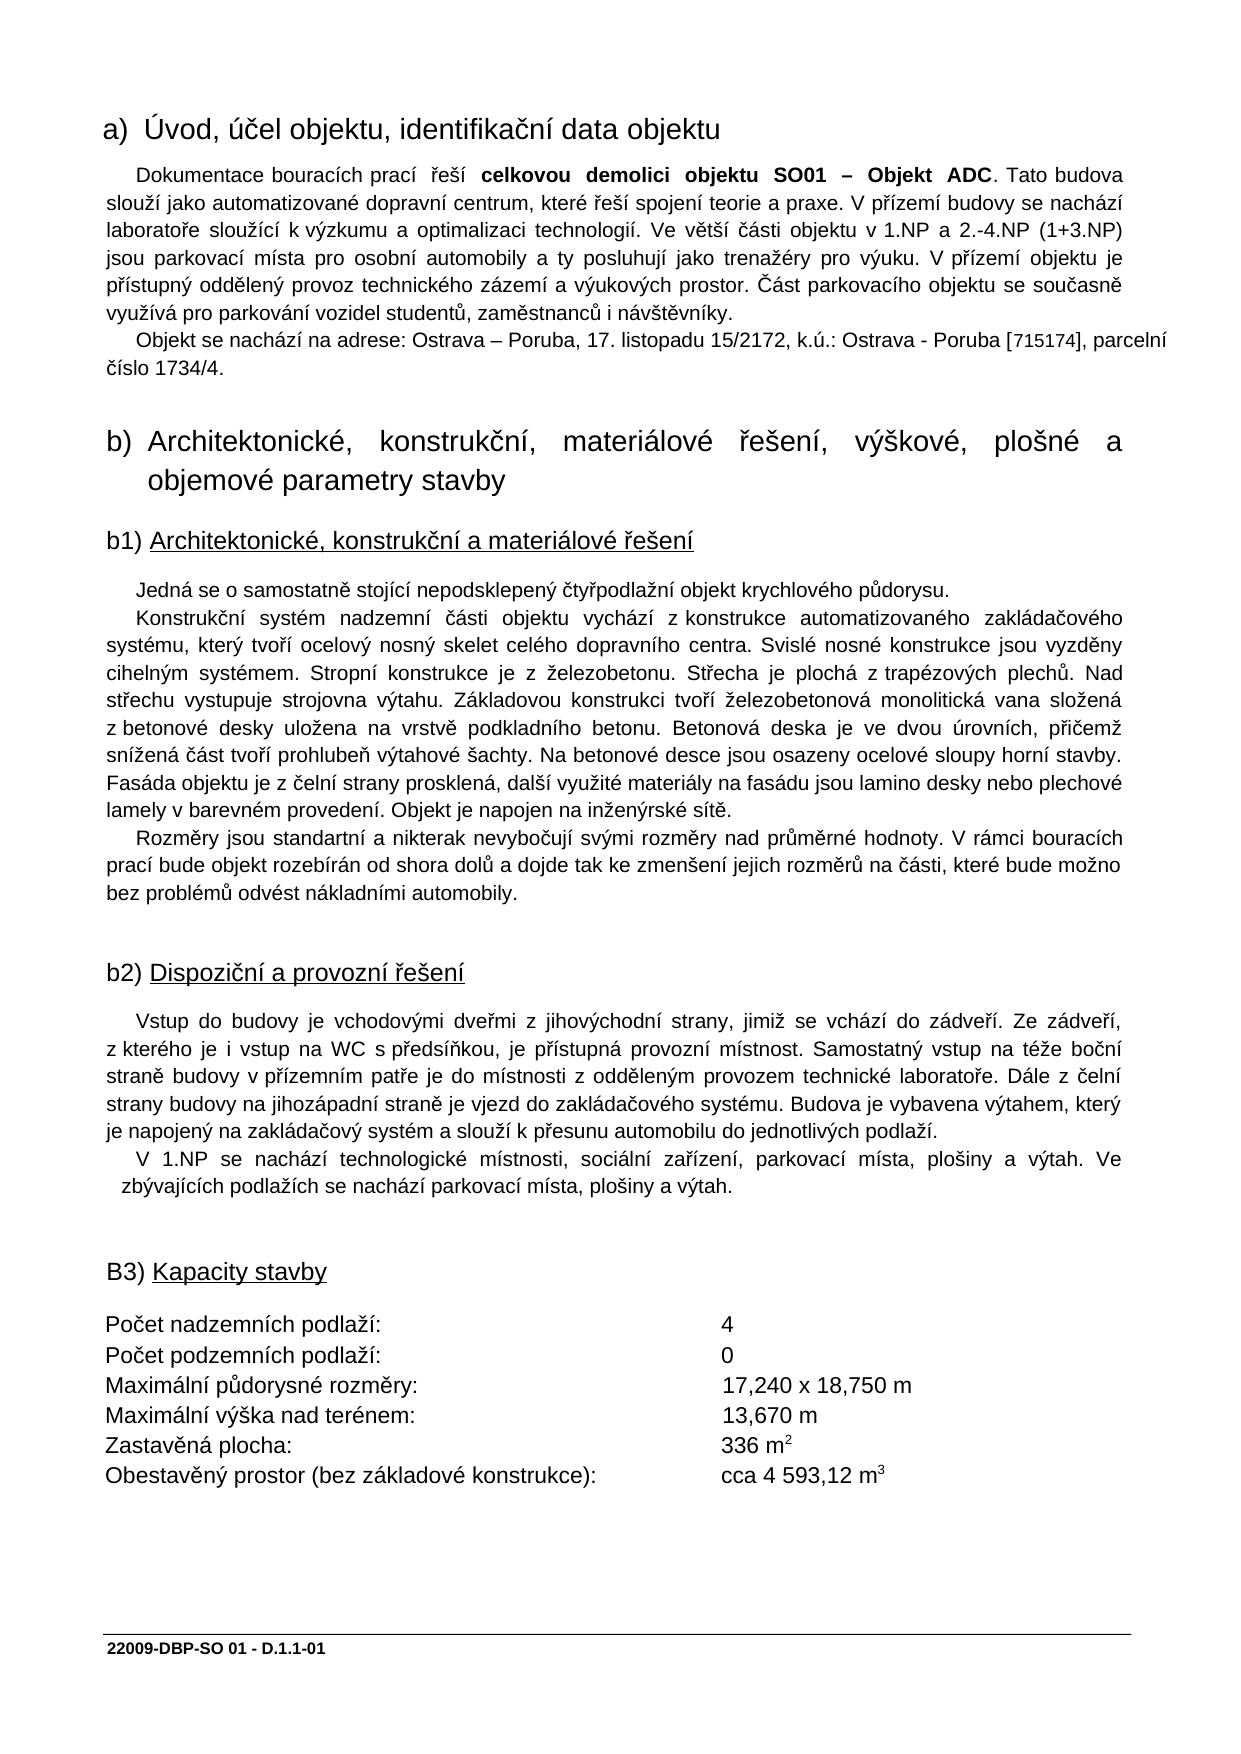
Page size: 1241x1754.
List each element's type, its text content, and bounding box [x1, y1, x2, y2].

text Maximální půdorysné rozměry: 17,240 x 18,750 m [105, 1372, 1184, 1398]
subtitle b2) Dispoziční a provozní řešení [106, 957, 1184, 986]
text Zastavěná plocha: 336 m2 [105, 1432, 1184, 1458]
text V 1.NP se nachází technologické místnosti, sociální zařízení, parkovací místa, plošiny a výtah. Ve zbývajících podlažích se nachází parkovací místa, plošiny a výtah. [121, 1147, 1123, 1198]
text Vstup do budovy je vchodovými dveřmi z jihovýchodní strany, jimiž se vchází do zádveří. Ze zádveří, z kterého je i vstup na WC s předsíňkou, je přístupná provozní místnost. Samostatný vstup na téže boční straně budovy v přízemním patře je do místnosti z odděleným provozem technické laboratoře. Dále z čelní strany budovy na jihozápadní straně je vjezd do zakládačového systému. Budova je vybavena výtahem, který je napojený na zakládačový systém a slouží k přesunu automobilu do jednotlivých podlaží. [106, 1009, 1123, 1143]
subtitle Úvod, účel objektu, identifikační data objektu [102, 112, 1184, 145]
text Konstrukční systém nadzemní části objektu vychází z konstrukce automatizovaného zakládačového systému, který tvoří ocelový nosný skelet celého dopravního centra. Svislé nosné konstrukce jsou vyzděny cihelným systémem. Stropní konstrukce je z železobetonu. Střecha je plochá z trapézových plechů. Nad střechu vystupuje strojovna výtahu. Základovou konstrukci tvoří železobetonová monolitická vana složená z betonové desky uložena na vrstvě podkladního betonu. Betonová deska je ve dvou úrovních, přičemž snížená část tvoří prohlubeň výtahové šachty. Na betonové desce jsou osazeny ocelové sloupy horní stavby. Fasáda objektu je z čelní strany prosklená, další využité materiály na fasádu jsou lamino desky nebo plechové lamely v barevném provedení. Objekt je napojen na inženýrské sítě. [106, 605, 1123, 822]
text Maximální výška nad terénem: 13,670 m [105, 1402, 1184, 1428]
text číslo 1734/4. [106, 356, 1184, 380]
text Jedná se o samostatně stojící nepodsklepený čtyřpodlažní objekt krychlového půdorysu. [106, 578, 1123, 602]
text Dokumentace bouracích prací řeší celkovou demolici objektu SO01 – Objekt ADC. Tato budova slouží jako automatizované dopravní centrum, které řeší spojení teorie a praxe. V přízemí budovy se nachází laboratoře sloužící k výzkumu a optimalizaci technologií. Ve větší části objektu v 1.NP a 2.-4.NP (1+3.NP) jsou parkovací místa pro osobní automobily a ty posluhují jako trenažéry pro výuku. V přízemí objektu je přístupný oddělený provoz technického zázemí a výukových prostor. Část parkovacího objektu se současně využívá pro parkování vozidel studentů, zaměstnanců i návštěvníky. [106, 163, 1123, 324]
subtitle b1) Architektonické, konstrukční a materiálové řešení [106, 526, 1184, 555]
subtitle Architektonické, konstrukční, materiálové řešení, výškové, plošné a objemové parametry stavby [106, 424, 1123, 496]
text Rozměry jsou standartní a nikterak nevybočují svými rozměry nad průměrné hodnoty. V rámci bouracích prací bude objekt rozebírán od shora dolů a dojde tak ke zmenšení jejich rozměrů na části, které bude možno bez problémů odvést nákladními automobily. [106, 826, 1123, 904]
text Obestavěný prostor (bez základové konstrukce): cca 4 593,12 m3 [105, 1462, 1184, 1489]
text Počet nadzemních podlaží: 4 [105, 1311, 1184, 1338]
text Objekt se nachází na adrese: Ostrava – Poruba, 17. listopadu 15/2172, k.ú.: Ostrava - Poruba [715174], parcelní [136, 328, 1184, 352]
text Počet podzemních podlaží: 0 [105, 1342, 1184, 1368]
subtitle B3) Kapacity stavby [106, 1257, 1184, 1286]
